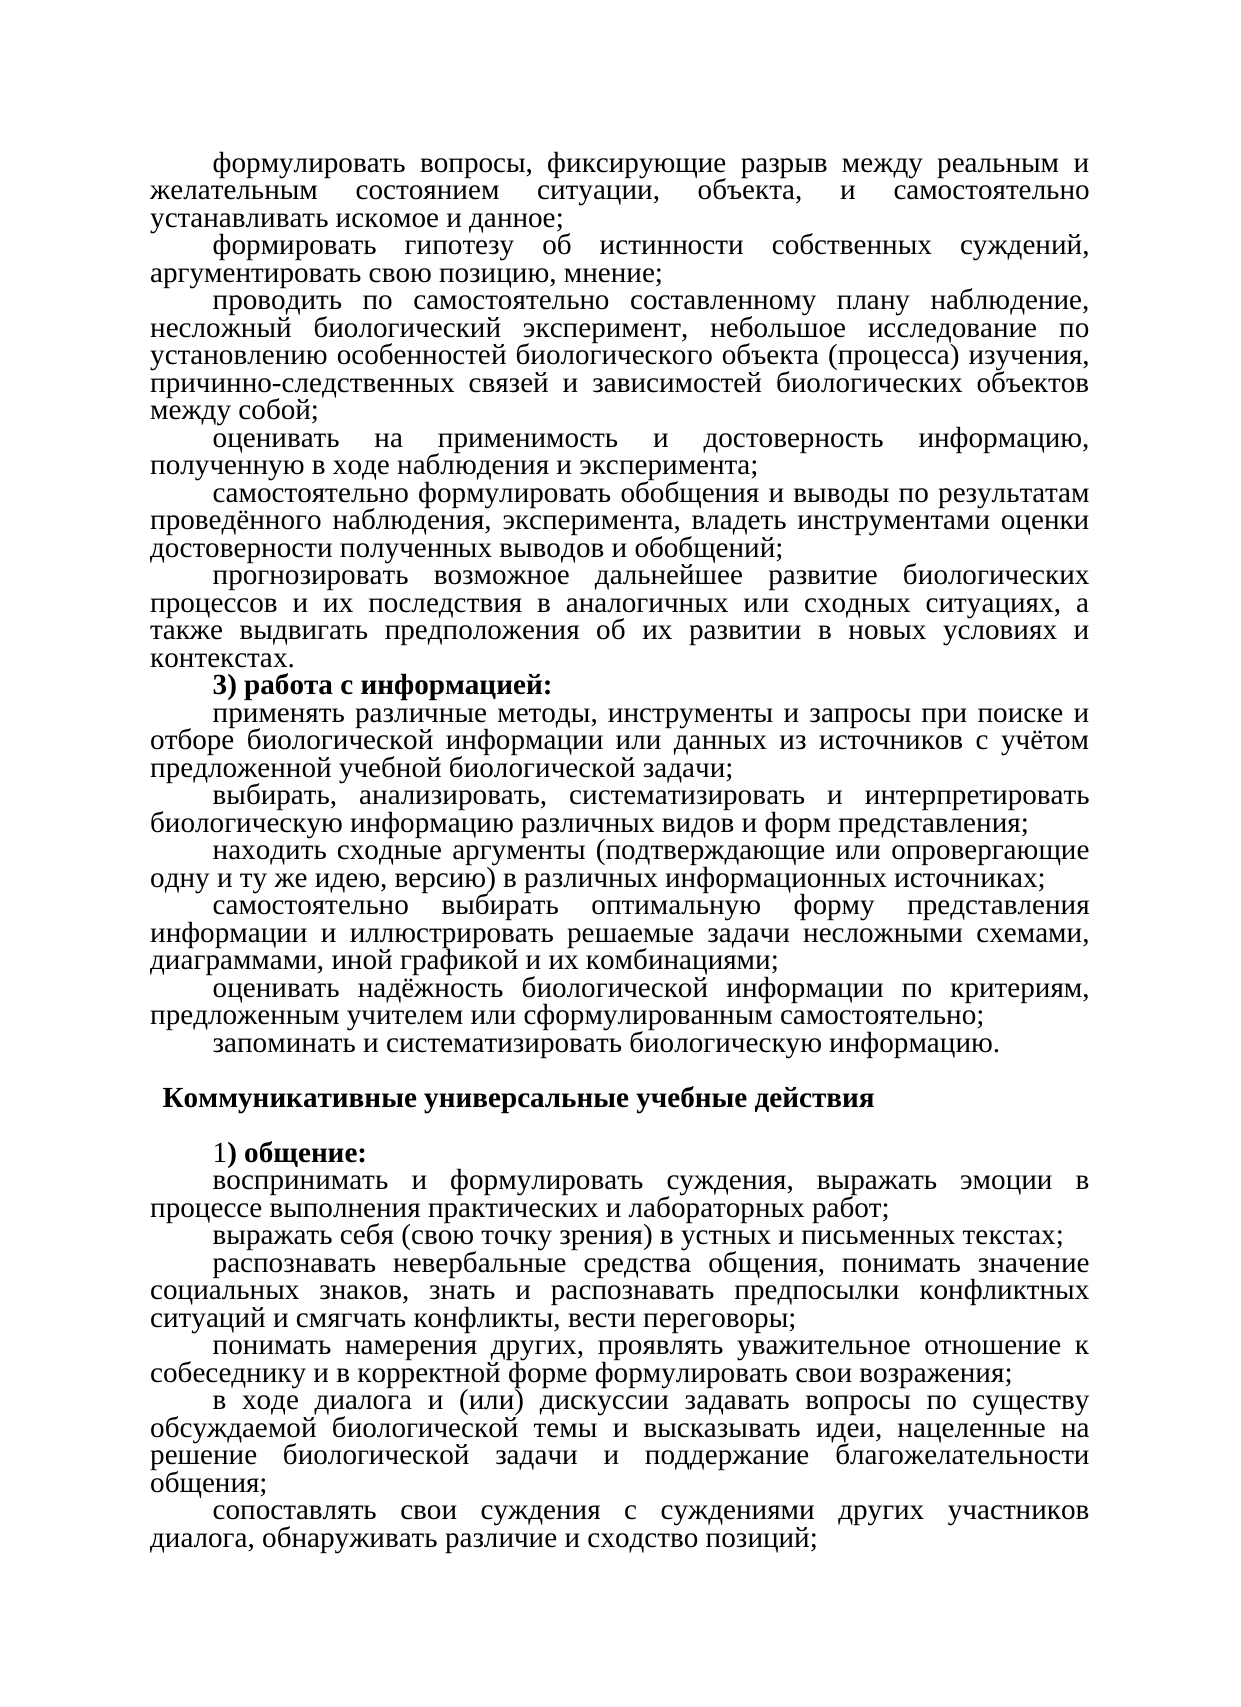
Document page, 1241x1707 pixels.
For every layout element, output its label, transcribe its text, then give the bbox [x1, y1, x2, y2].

text 1) общение: [150, 1140, 1090, 1167]
text самостоятельно формулировать обобщения и выводы по результатам проведённого наблюдения, эксперимента, владеть инструментами оценки достоверности полученных выводов и обобщений; [150, 480, 1090, 562]
text запоминать и систематизировать биологическую информацию. [150, 1030, 1090, 1057]
text воспринимать и формулировать суждения, выражать эмоции в процессе выполнения практических и лабораторных работ; [150, 1167, 1090, 1222]
text оценивать надёжность биологической информации по критериям, предложенным учителем или сформулированным самостоятельно; [150, 975, 1090, 1030]
text оценивать на применимость и достоверность информацию, полученную в ходе наблюдения и эксперимента; [150, 425, 1090, 480]
text выбирать, анализировать, систематизировать и интерпретировать биологическую информацию различных видов и форм представления; [150, 782, 1090, 837]
text самостоятельно выбирать оптимальную форму представления информации и иллюстрировать решаемые задачи несложными схемами, диаграммами, иной графикой и их комбинациями; [150, 892, 1090, 975]
text прогнозировать возможное дальнейшее развитие биологических процессов и их последствия в аналогичных или сходных ситуациях, а также выдвигать предположения об их развитии в новых условиях и контекстах. [150, 562, 1090, 672]
text в ходе диалога и (или) дискуссии задавать вопросы по существу обсуждаемой биологической темы и высказывать идеи, нацеленные на решение биологической задачи и поддержание благожелательности общения; [150, 1387, 1090, 1497]
text находить сходные аргументы (подтверждающие или опровергающие одну и ту же идею, версию) в различных информационных источниках; [150, 837, 1090, 892]
text 3) работа с информацией: [150, 672, 1090, 700]
text проводить по самостоятельно составленному плану наблюдение, несложный биологический эксперимент, небольшое исследование по установлению особенностей биологического объекта (процесса) изучения, причинно-следственных связей и зависимостей биологических объектов между собой; [150, 287, 1090, 425]
text распознавать невербальные средства общения, понимать значение социальных знаков, знать и распознавать предпосылки конфликтных ситуаций и смягчать конфликты, вести переговоры; [150, 1250, 1090, 1332]
text понимать намерения других, проявлять уважительное отношение к собеседнику и в корректной форме формулировать свои возражения; [150, 1332, 1090, 1387]
text формировать гипотезу об истинности собственных суждений, аргументировать свою позицию, мнение; [150, 232, 1090, 287]
text формулировать вопросы, фиксирующие разрыв между реальным и желательным состоянием ситуации, объекта, и самостоятельно устанавливать искомое и данное; [150, 150, 1090, 232]
text сопоставлять свои суждения с суждениями других участников диалога, обнаруживать различие и сходство позиций; [150, 1497, 1090, 1552]
text выражать себя (свою точку зрения) в устных и письменных текстах; [150, 1222, 1090, 1250]
text Коммуникативные универсальные учебные действия [162, 1085, 1090, 1112]
text применять различные методы, инструменты и запросы при поиске и отборе биологической информации или данных из источников с учётом предложенной учебной биологической задачи; [150, 700, 1090, 782]
